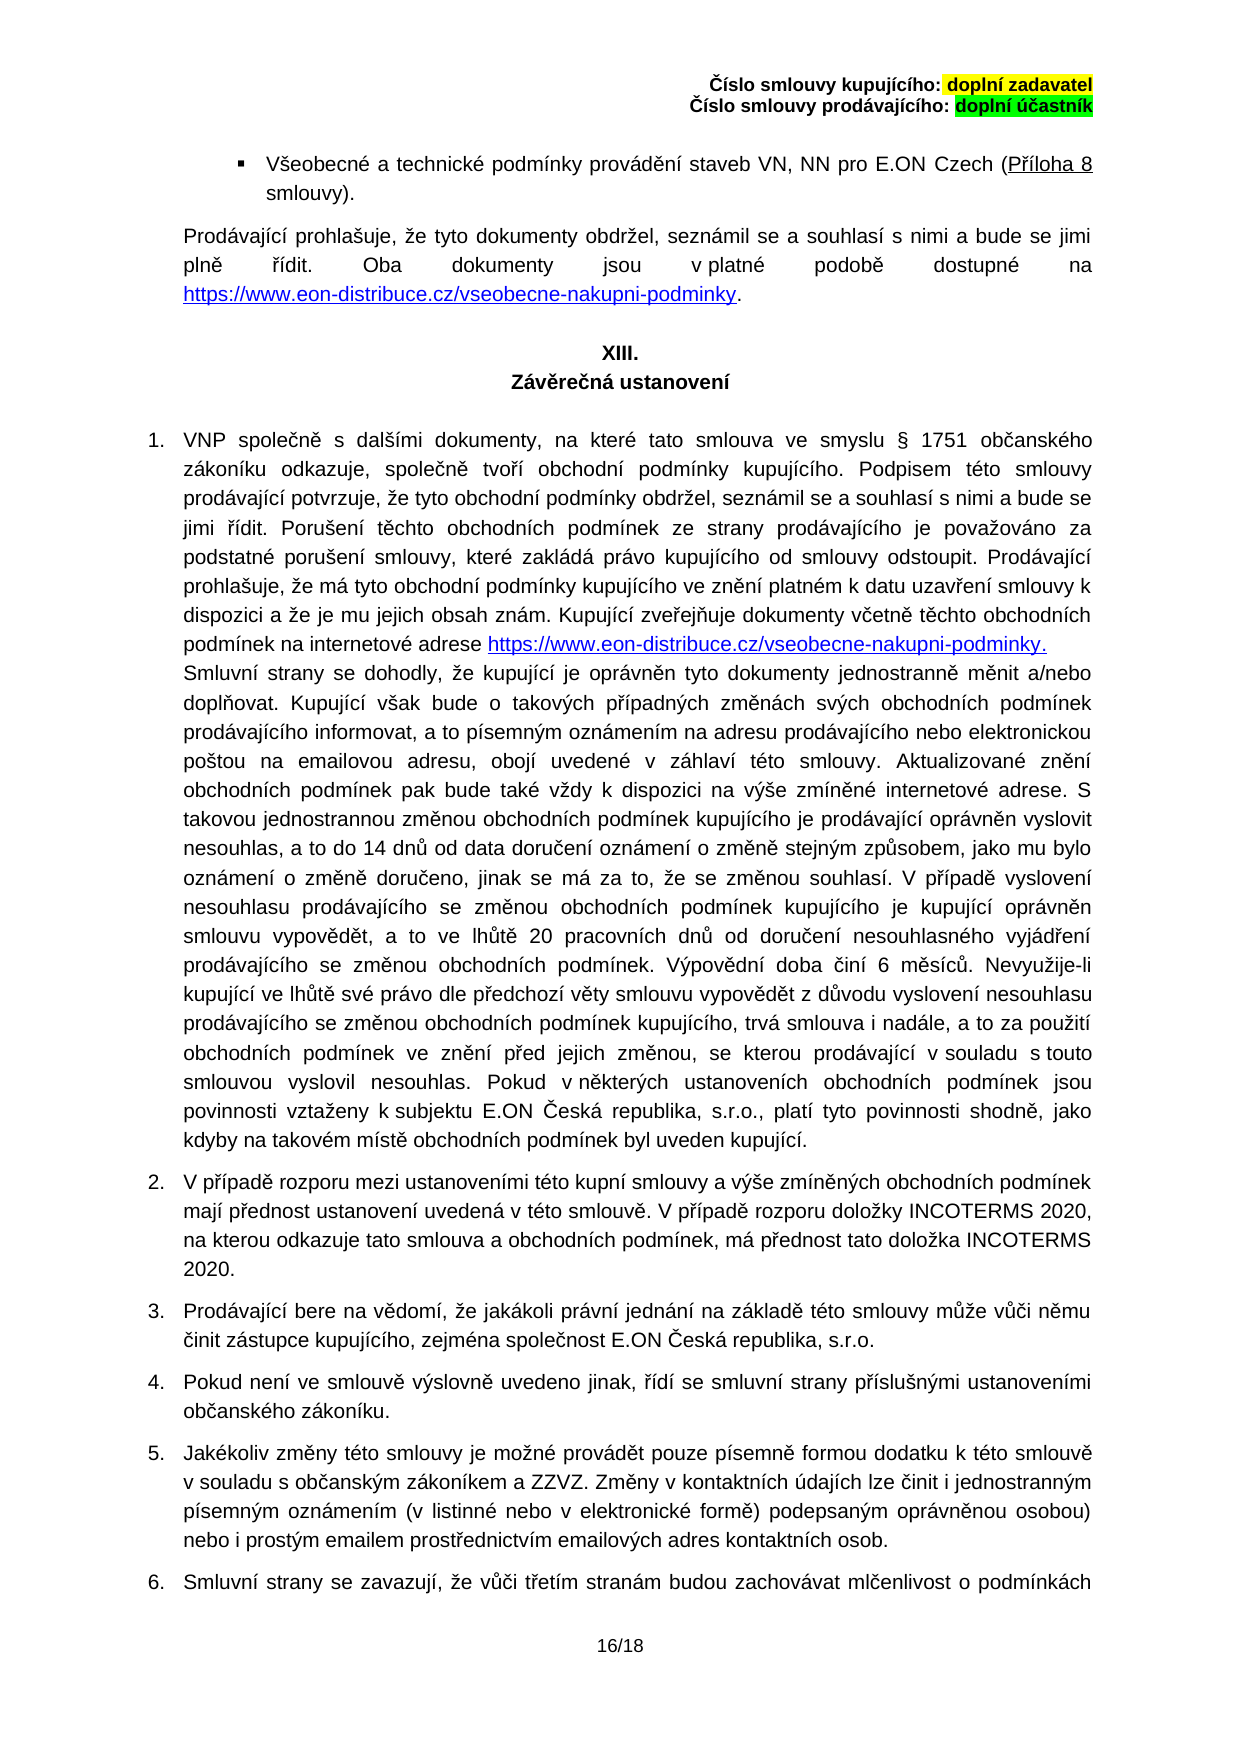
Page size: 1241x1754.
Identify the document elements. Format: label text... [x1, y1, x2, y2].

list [148, 1564, 1093, 1593]
list Jakékoliv změny této smlouvy je možné provádět pouze písemně formou dodatku k této smlouvě v souladu s občanským zákoníkem a ZZVZ. Změny v kontaktních údajích lze činit i jednostranným písemným oznámením (v listinné nebo v elektronické formě) podepsaným oprávněnou osobou) nebo i prostým emailem prostřednictvím emailových adres kontaktních osob. [148, 1435, 1093, 1552]
text XIII. [148, 335, 1093, 364]
text Závěrečná ustanovení [148, 364, 1093, 393]
list Pokud není ve smlouvě výslovně uvedeno jinak, řídí se smluvní strany příslušnými ustanoveními občanského zákoníku. [148, 1364, 1093, 1423]
list Prodávající bere na vědomí, že jakákoli právní jednání na základě této smlouvy může vůči němu činit zástupce kupujícího, zejména společnost E.ON Česká republika, s.r.o. [148, 1293, 1093, 1352]
list VNP společně s dalšími dokumenty, na které tato smlouva ve smyslu § 1751 občanského zákoníku odkazuje, společně tvoří obchodní podmínky kupujícího. Podpisem této smlouvy prodávající potvrzuje, že tyto obchodní podmínky obdržel, seznámil se a souhlasí s nimi a bude se jimi řídit. Porušení těchto obchodních podmínek ze strany prodávajícího je považováno za podstatné porušení smlouvy, které zakládá právo kupujícího od smlouvy odstoupit. Prodávající prohlašuje, že má tyto obchodní podmínky kupujícího ve znění platném k datu uzavření smlouvy k dispozici a že je mu jejich obsah znám. Kupující zveřejňuje dokumenty včetně těchto obchodních podmínek na internetové adrese https://www.eon-distribuce.cz/vseobecne-nakupni-podminky. Smluvní strany se dohodly, že kupující je oprávněn tyto dokumenty jednostranně měnit a/nebo doplňovat. Kupující však bude o takových případných změnách svých obchodních podmínek prodávajícího informovat, a to písemným oznámením na adresu prodávajícího nebo elektronickou poštou na emailovou adresu, obojí uvedené v záhlaví této smlouvy. Aktualizované znění obchodních podmínek pak bude také vždy k dispozici na výše zmíněné internetové adrese. S takovou jednostrannou změnou obchodních podmínek kupujícího je prodávající oprávněn vyslovit nesouhlas, a to do 14 dnů od data doručení oznámení o změně stejným způsobem, jako mu bylo oznámení o změně doručeno, jinak se má za to, že se změnou souhlasí. V případě vyslovení nesouhlasu prodávajícího se změnou obchodních podmínek kupujícího je kupující oprávněn smlouvu vypovědět, a to ve lhůtě 20 pracovních dnů od doručení nesouhlasného vyjádření prodávajícího se změnou obchodních podmínek. Výpovědní doba činí 6 měsíců. Nevyužije-li kupující ve lhůtě své právo dle předchozí věty smlouvu vypovědět z důvodu vyslovení nesouhlasu prodávajícího se změnou obchodních podmínek kupujícího, trvá smlouva i nadále, a to za použití obchodních podmínek ve znění před jejich změnou, se kterou prodávající v souladu s touto smlouvou vyslovil nesouhlas. Pokud v některých ustanoveních obchodních podmínek jsou povinnosti vztaženy k subjektu E.ON Česká republika, s.r.o., platí tyto povinnosti shodně, jako kdyby na takovém místě obchodních podmínek byl uveden kupující. [148, 423, 1093, 1152]
list Všeobecné a technické podmínky provádění staveb VN, NN pro E.ON Czech (Příloha 8 smlouvy). [236, 148, 1093, 206]
list V případě rozporu mezi ustanoveními této kupní smlouvy a výše zmíněných obchodních podmínek mají přednost ustanovení uvedená v této smlouvě. V případě rozporu doložky INCOTERMS 2020, na kterou odkazuje tato smlouva a obchodních podmínek, má přednost tato doložka INCOTERMS 2020. [148, 1164, 1093, 1281]
text Prodávající prohlašuje, že tyto dokumenty obdržel, seznámil se a souhlasí s nimi a bude se jimi plně řídit. Oba dokumenty jsou v platné podobě dostupné na https://www.eon-distribuce.cz/vseobecne-nakupni-podminky. [183, 218, 1093, 306]
